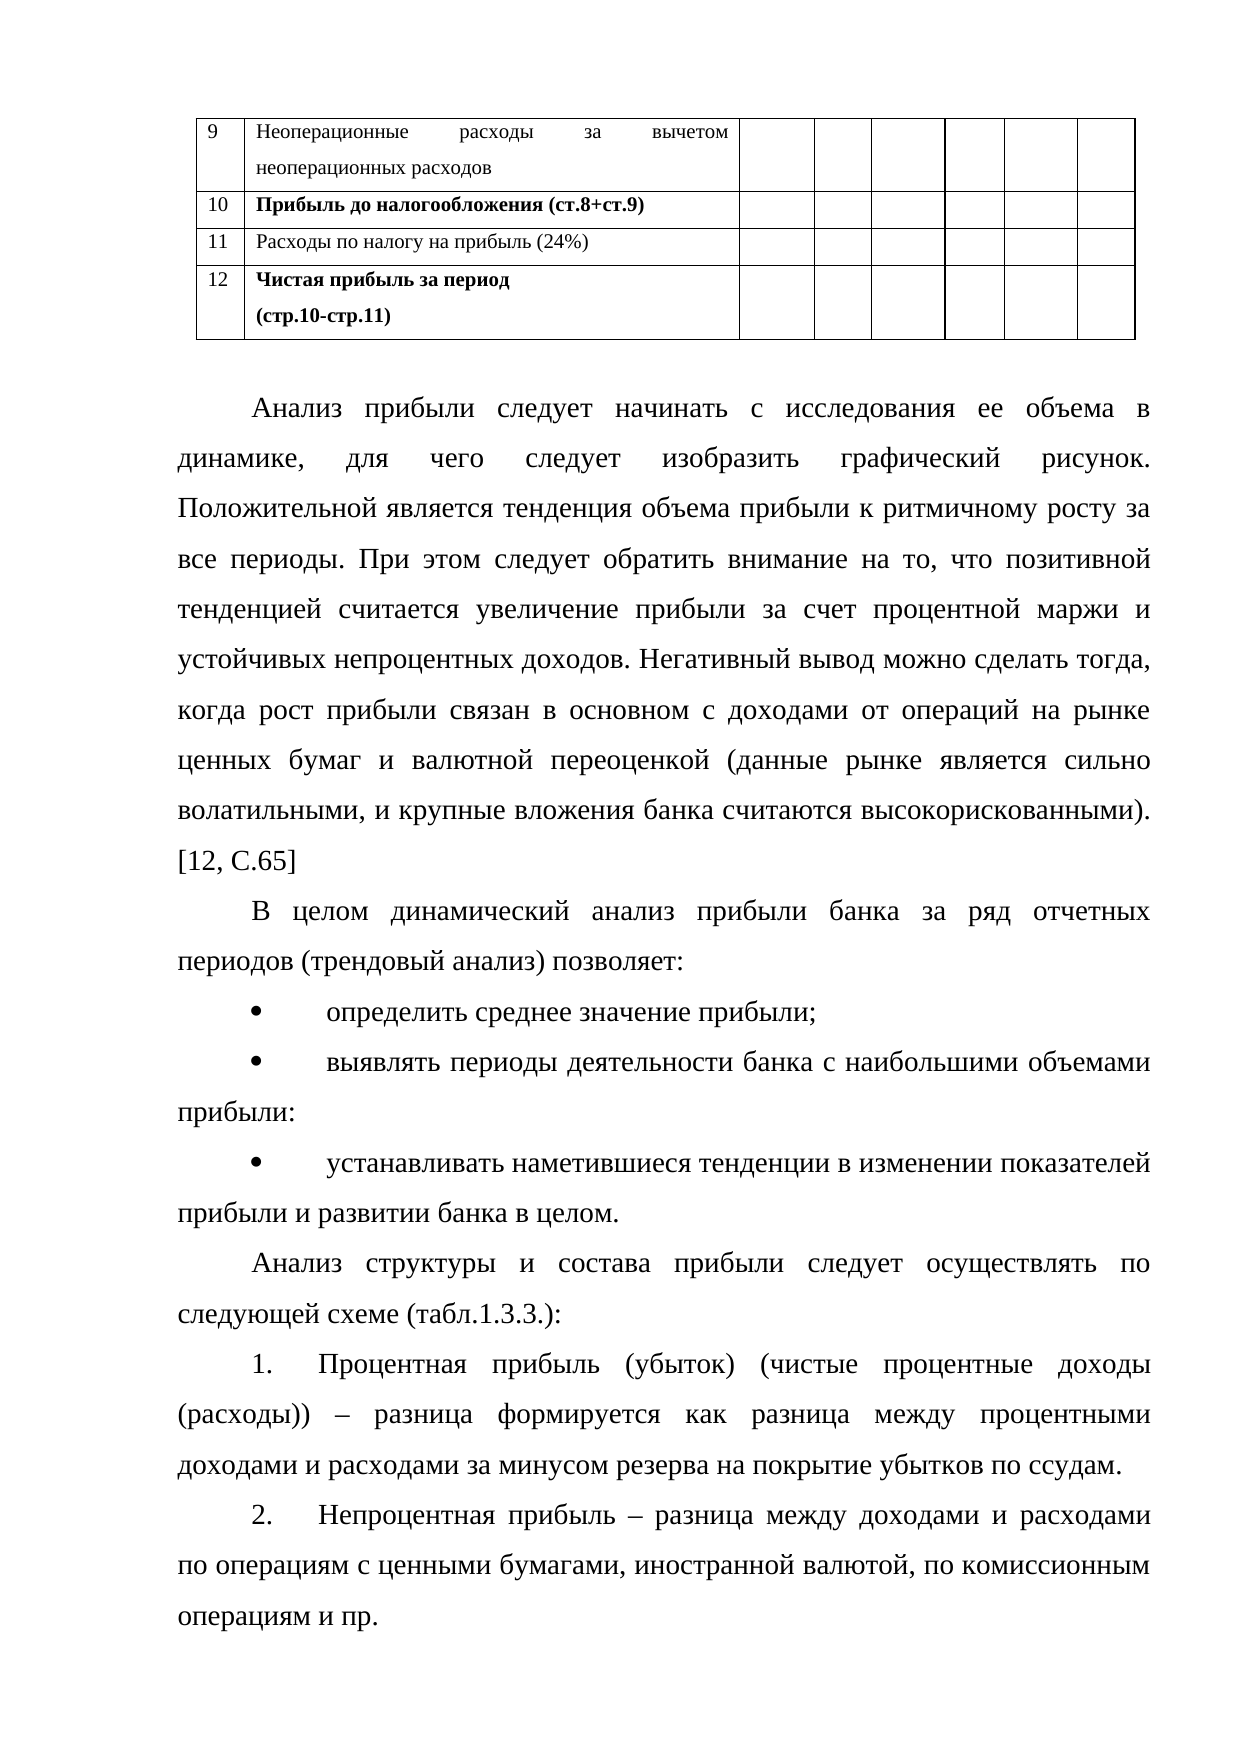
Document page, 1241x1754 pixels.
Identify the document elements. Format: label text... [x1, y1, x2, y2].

table_cell [1005, 266, 1077, 338]
text В целом динамический анализ прибыли банка за ряд отчетных периодов (трендовый анализ) позволяет: [177, 893, 1152, 977]
table_cell [872, 229, 944, 265]
list устанавливать наметившиеся тенденции в изменении показателей прибыли и развитии банка в целом. [177, 1145, 1152, 1229]
table_cell [740, 119, 814, 191]
table_cell 12 [197, 266, 244, 338]
table_cell [1078, 192, 1134, 228]
table_cell [1005, 119, 1077, 191]
table_cell Чистая прибыль за период (стр.10-стр.11) [245, 266, 739, 338]
text Анализ структуры и состава прибыли следует осуществлять по следующей схеме (табл.1.3.3.): [177, 1246, 1152, 1329]
table_cell [1005, 192, 1077, 228]
table_cell [1078, 119, 1134, 191]
table_cell [946, 266, 1004, 338]
table_cell Прибыль до налогообложения (ст.8+ст.9) [245, 192, 739, 228]
table_cell Расходы по налогу на прибыль (24%) [245, 229, 739, 265]
table_cell [872, 266, 944, 338]
table_cell [1078, 229, 1134, 265]
table_cell [872, 119, 944, 191]
table_cell [815, 192, 871, 228]
table_cell [946, 229, 1004, 265]
table_cell [872, 192, 944, 228]
table_cell [740, 266, 814, 338]
table_cell [946, 192, 1004, 228]
table_cell Неоперационные расходы за вычетом неоперационных расходов [245, 119, 739, 191]
table_cell 11 [197, 229, 244, 265]
table_cell [740, 229, 814, 265]
table_cell 9 [197, 119, 244, 191]
text Анализ прибыли следует начинать с исследования ее объема в динамике, для чего следует изобразить графический рисунок. Положительной является тенденция объема прибыли к ритмичному росту за все периоды. При этом следует обратить внимание на то, что позитивной тенденцией считается увеличение прибыли за счет процентной маржи и устойчивых непроцентных доходов. Негативный вывод можно сделать тогда, когда рост прибыли связан в основном с доходами от операций на рынке ценных бумаг и валютной переоценкой (данные рынке является сильно волатильными, и крупные вложения банка считаются высокорискованными).[12, C.65] [177, 390, 1152, 876]
table_cell [1005, 229, 1077, 265]
table_cell [1078, 266, 1134, 338]
list Процентная прибыль (убыток) (чистые процентные доходы (расходы)) – разница формируется как разница между процентными доходами и расходами за минусом резерва на покрытие убытков по ссудам. [177, 1346, 1152, 1480]
table_cell [815, 266, 871, 338]
list выявлять периоды деятельности банка с наибольшими объемами прибыли: [177, 1044, 1152, 1128]
table_cell [815, 229, 871, 265]
table_cell [946, 119, 1004, 191]
table_cell 10 [197, 192, 244, 228]
table_cell [815, 119, 871, 191]
table_cell [740, 192, 814, 228]
list Непроцентная прибыль – разница между доходами и расходами по операциям с ценными бумагами, иностранной валютой, по комиссионным операциям и пр. [177, 1497, 1152, 1631]
list определить среднее значение прибыли; [177, 994, 1152, 1027]
